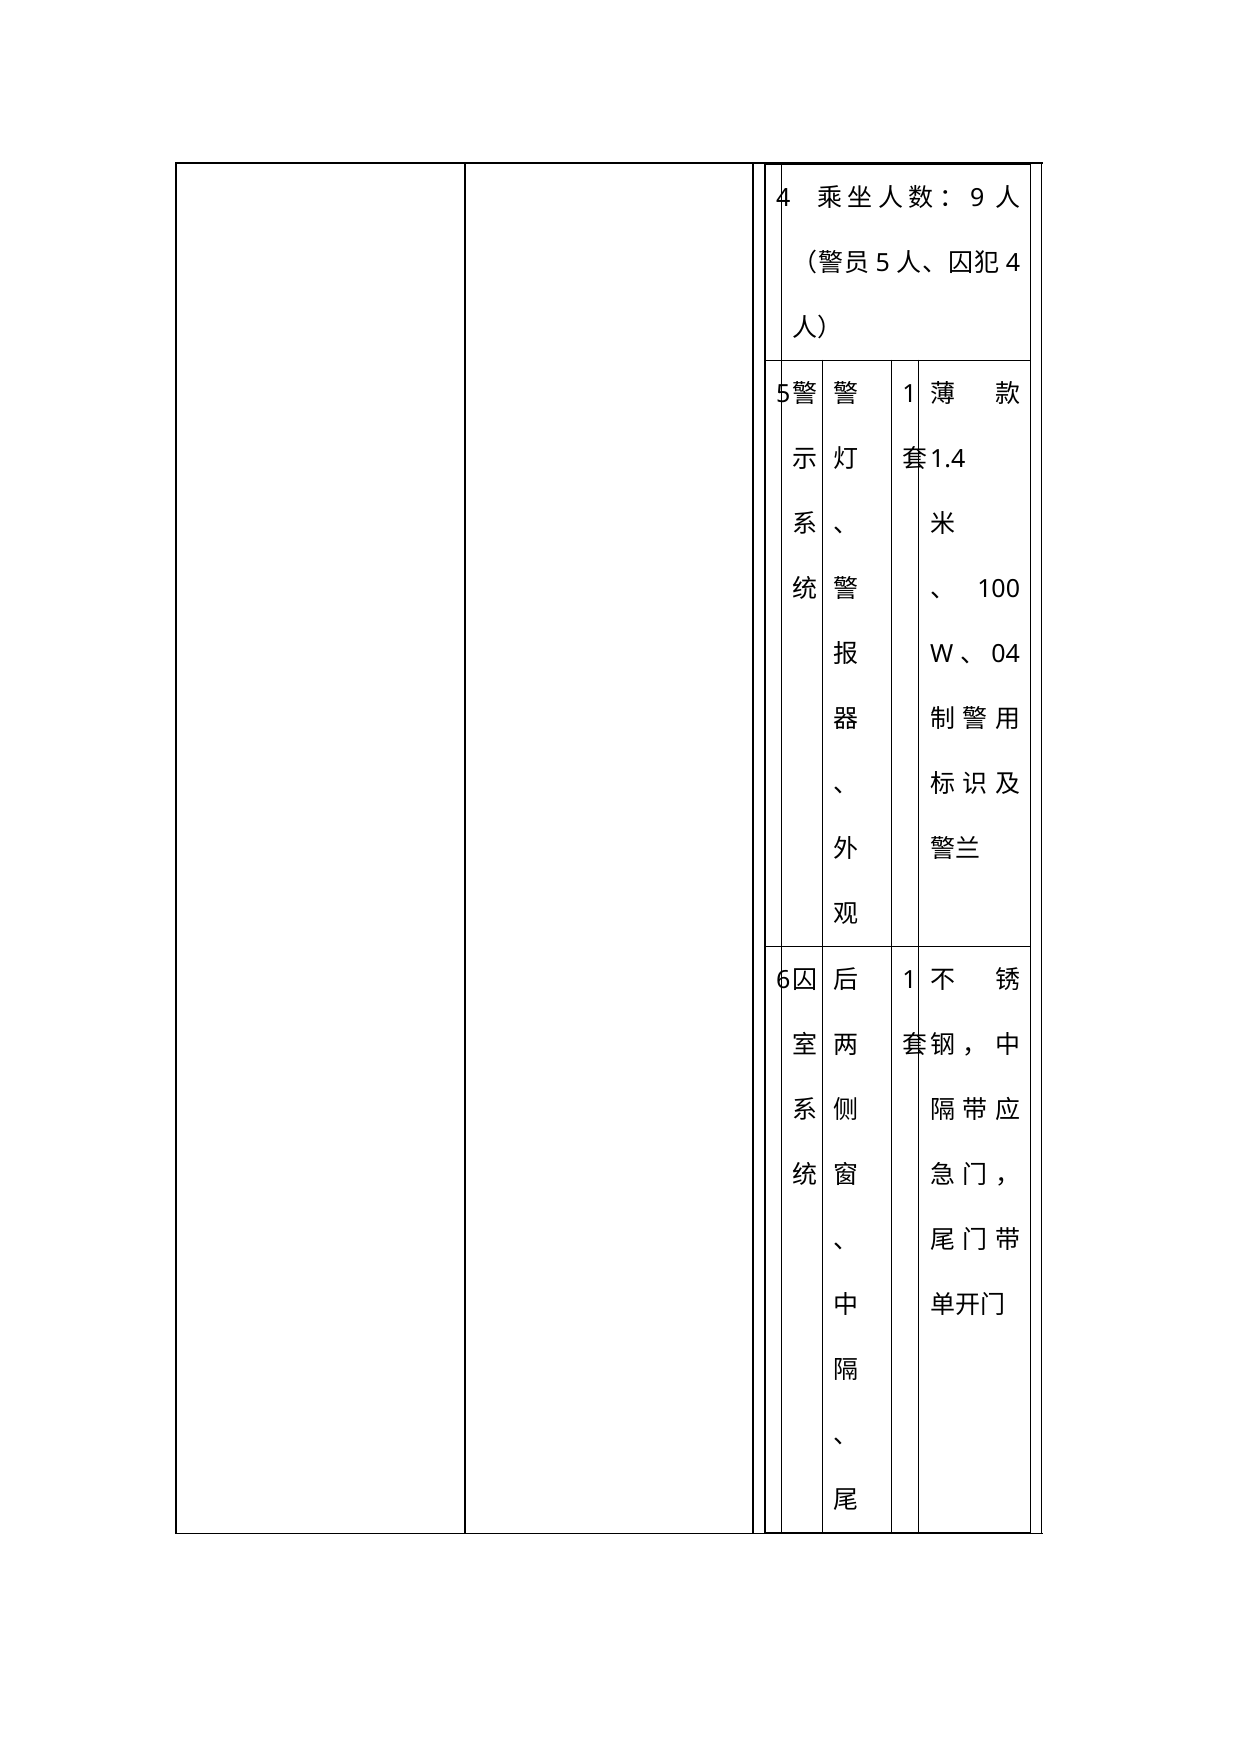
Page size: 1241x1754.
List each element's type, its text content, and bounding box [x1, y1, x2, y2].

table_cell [754, 164, 764, 1533]
table_cell [466, 164, 752, 1533]
table_cell 1 [177, 164, 464, 1533]
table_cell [892, 947, 918, 1532]
table_cell 囚车（9座） ★1.车辆外形尺寸长度≥5300mm且＜6000mm，宽度≥1900mm,高度≥2000mm ★2.轴距≥3200mm ★3.排放标准：国ⅥB 4.详细技术参数 [823, 361, 891, 946]
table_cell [823, 947, 891, 1532]
table_cell 囚车（9座） ★1.车辆外形尺寸长度≥5300mm且＜6000mm，宽度≥1900mm,高度≥2000mm ★2.轴距≥3200mm ★3.排放标准：国ⅥB 4.详细技术参数 [892, 361, 918, 946]
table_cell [766, 947, 781, 1532]
table_cell 囚车（9座） ★1.车辆外形尺寸长度≥5300mm且＜6000mm，宽度≥1900mm,高度≥2000mm ★2.轴距≥3200mm ★3.排放标准：国ⅥB 4.详细技术参数 [766, 361, 781, 946]
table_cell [1031, 164, 1041, 1533]
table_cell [782, 947, 822, 1532]
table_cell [919, 947, 1030, 1532]
table_cell 囚车（9座） ★1.车辆外形尺寸长度≥5300mm且＜6000mm，宽度≥1900mm,高度≥2000mm ★2.轴距≥3200mm ★3.排放标准：国ⅥB 4.详细技术参数 [782, 361, 822, 946]
table_cell 囚车（9座） ★1.车辆外形尺寸长度≥5300mm且＜6000mm，宽度≥1900mm,高度≥2000mm ★2.轴距≥3200mm ★3.排放标准：国ⅥB 4.详细技术参数 [782, 165, 1030, 360]
table_cell 囚车（9座） ★1.车辆外形尺寸长度≥5300mm且＜6000mm，宽度≥1900mm,高度≥2000mm ★2.轴距≥3200mm ★3.排放标准：国ⅥB 4.详细技术参数 [919, 361, 1030, 946]
